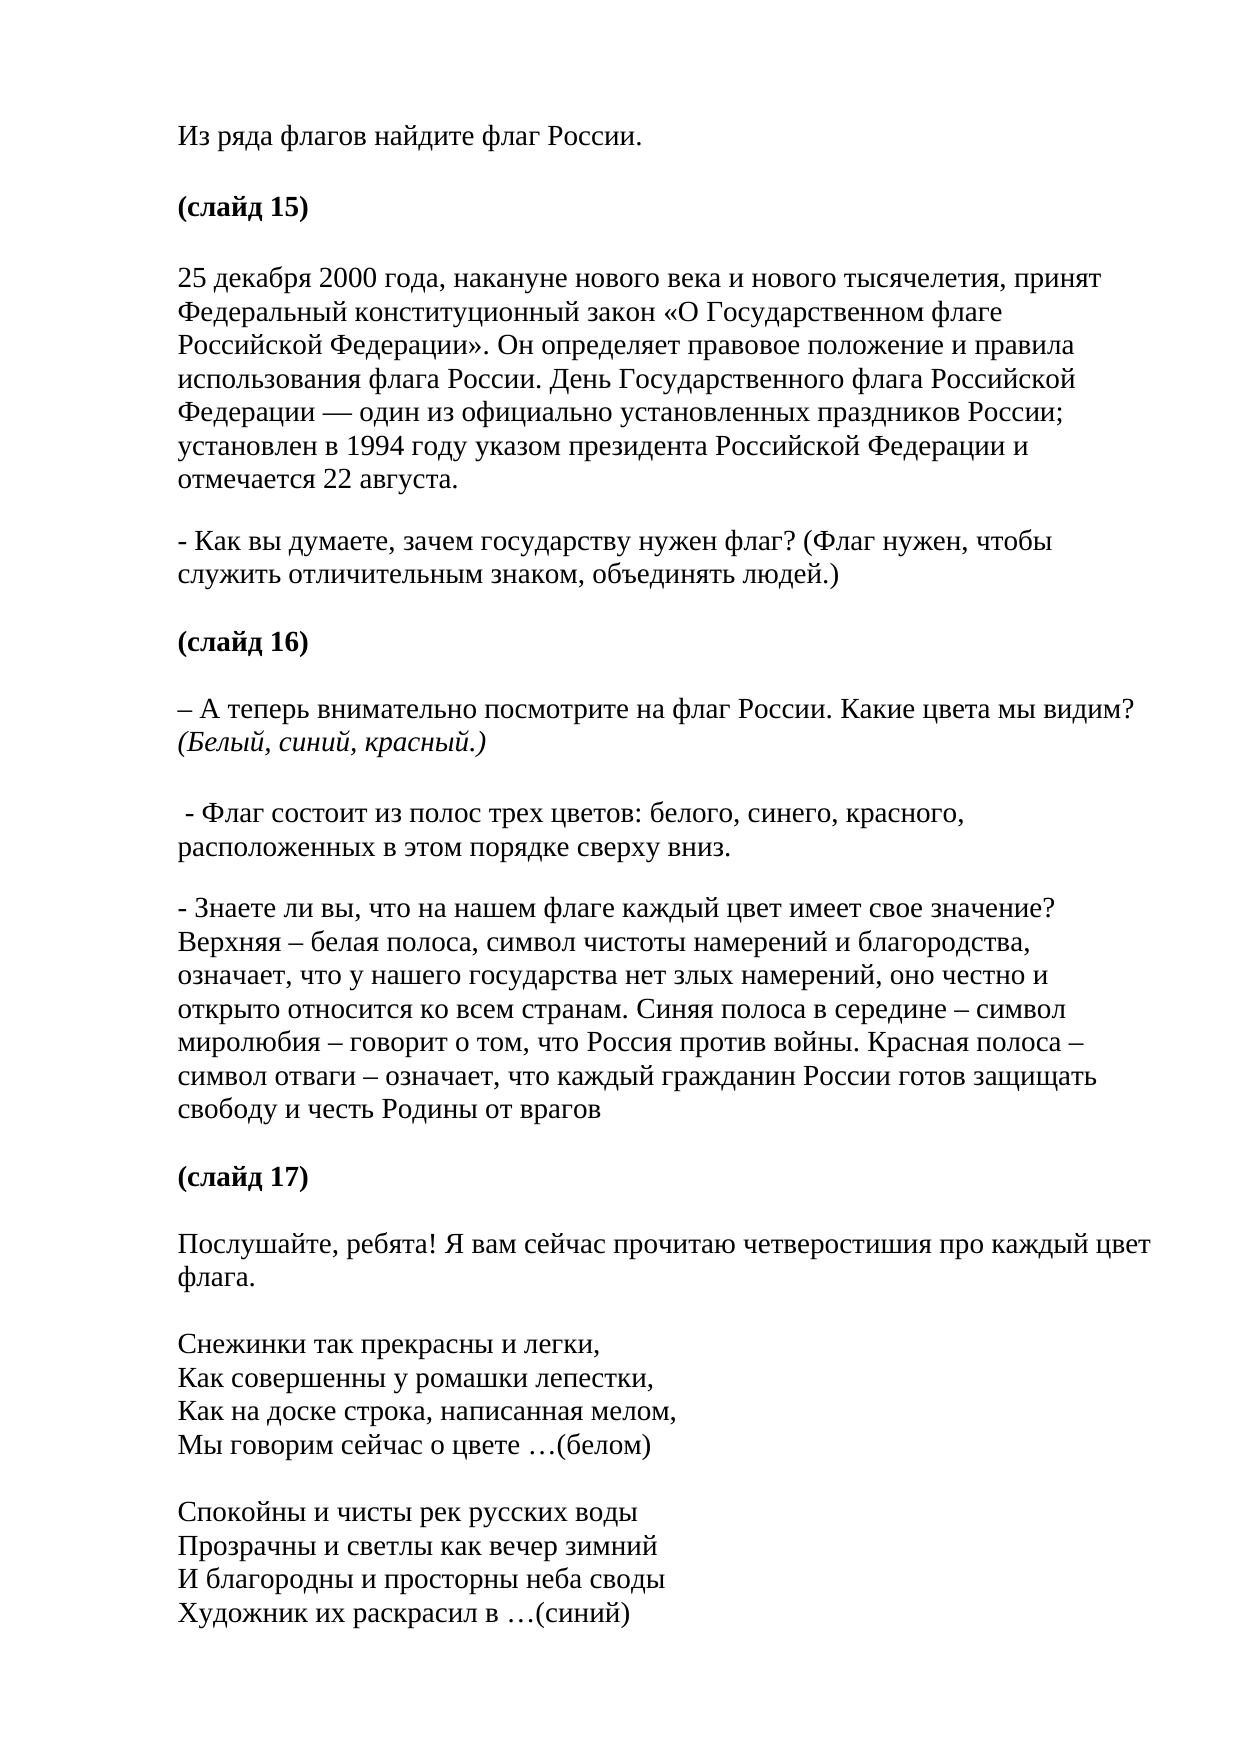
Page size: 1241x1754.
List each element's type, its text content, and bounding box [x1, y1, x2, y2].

text Мы говорим сейчас о цвете …(белом) [177, 1427, 1152, 1461]
text Из ряда флагов найдите флаг России. [177, 118, 1152, 152]
text (слайд 15) [177, 189, 1152, 223]
text - Флаг состоит из полос трех цветов: белого, синего, красного, расположенных в этом порядке сверху вниз. [177, 795, 1152, 862]
text Послушайте, ребята! Я вам сейчас прочитаю четверостишия про каждый цвет флага. [177, 1226, 1152, 1293]
text Как совершенны у ромашки лепестки, [177, 1360, 1152, 1393]
text Как на доске строка, написанная мелом, [177, 1393, 1152, 1427]
text Художник их раскрасил в …(синий) [177, 1595, 1152, 1628]
text - Как вы думаете, зачем государству нужен флаг? (Флаг нужен, чтобы служить отличительным знаком, объединять людей.) [177, 523, 1152, 590]
text 25 декабря 2000 года, накануне нового века и нового тысячелетия, принят Федеральный конституционный закон «О Государственном флаге Российской Федерации». Он определяет правовое положение и правила использования флага России. День Государственного флага Российской Федерации — один из официально установленных праздников России; установлен в 1994 году указом президента Российской Федерации и отмечается 22 августа. [177, 260, 1152, 523]
text - Знаете ли вы, что на нашем флаге каждый цвет имеет свое значение? Верхняя – белая полоса, символ чистоты намерений и благородства, означает, что у нашего государства нет злых намерений, оно честно и открыто относится ко всем странам. Синяя полоса в середине – символ миролюбия – говорит о том, что Россия против войны. Красная полоса – символ отваги – означает, что каждый гражданин России готов защищать свободу и честь Родины от врагов [177, 890, 1152, 1125]
text Прозрачны и светлы как вечер зимний [177, 1528, 1152, 1561]
text (слайд 17) [177, 1159, 1152, 1192]
text – А теперь внимательно посмотрите на флаг России. Какие цвета мы видим? (Белый, синий, красный.) [177, 691, 1152, 758]
text Снежинки так прекрасны и легки, [177, 1326, 1152, 1360]
text (слайд 16) [177, 624, 1152, 657]
text Спокойны и чисты рек русских воды [177, 1494, 1152, 1528]
text И благородны и просторны неба своды [177, 1561, 1152, 1595]
